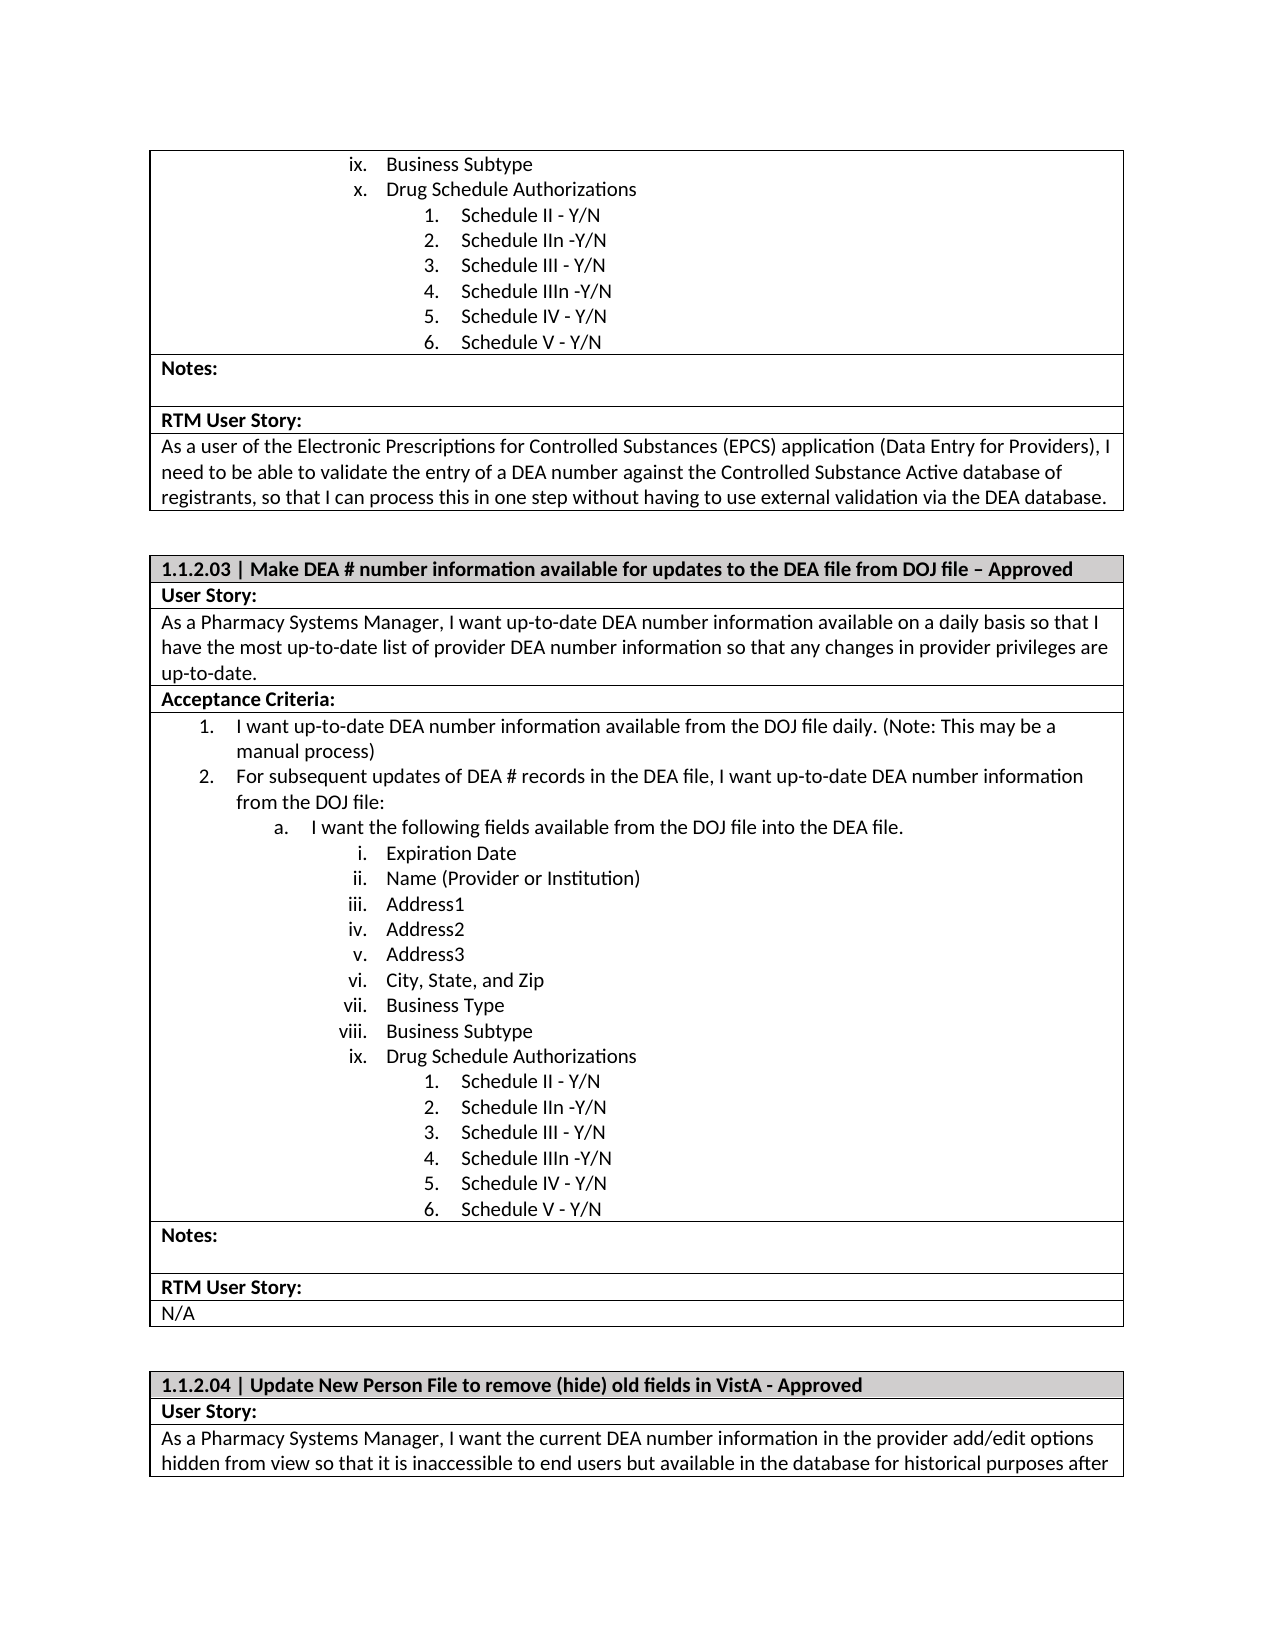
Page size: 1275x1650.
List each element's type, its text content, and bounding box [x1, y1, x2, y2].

table_cell Notes: [151, 1222, 1123, 1273]
table_cell As a user of the Electronic Prescriptions for Controlled Substances (EPCS) application (Data Entry for Providers), I need to be able to validate the entry of a DEA number against the Controlled Substance Active database of registrants, so that I can process this in one step without having to use external validation via the DEA database. [151, 434, 1123, 510]
table_cell As a Pharmacy Systems Manager, I want up-to-date DEA number information available on a daily basis so that I have the most up-to-date list of provider DEA number information so that any changes in provider privileges are up-to-date. [151, 609, 1123, 685]
table_cell User Story: [151, 1399, 1123, 1424]
table_cell Acceptance Criteria: [151, 686, 1123, 712]
table_header 1.1.2.03 | Make DEA # number information available for updates to the DEA file from DOJ file – Approved [151, 556, 1123, 582]
table_cell N/A [151, 1301, 1123, 1326]
table_cell RTM User Story: [151, 1274, 1123, 1299]
table_cell Notes: [151, 355, 1123, 406]
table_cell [151, 1425, 1123, 1476]
table_cell RTM User Story: [151, 407, 1123, 433]
table_header 1.1.2.04 | Update New Person File to remove (hide) old fields in VistA - Approved [151, 1372, 1123, 1397]
table_cell I want up-to-date DEA number information available from the DOJ file daily. (Note: This may be a manual process) For subsequent updates of DEA # records in the DEA file, I want up-to-date DEA number information from the DOJ file: I want the following fields available from the DOJ file into the DEA file. Expiration Date Name (Provider or Institution) Address1 Address2 Address3 City, State, and Zip Business Type Business Subtype Drug Schedule Authorizations Schedule II - Y/N Schedule IIn -Y/N Schedule III - Y/N Schedule IIIn -Y/N Schedule IV - Y/N Schedule V - Y/N [151, 713, 1123, 1221]
table_cell User Story: [151, 583, 1123, 608]
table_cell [151, 151, 1123, 354]
